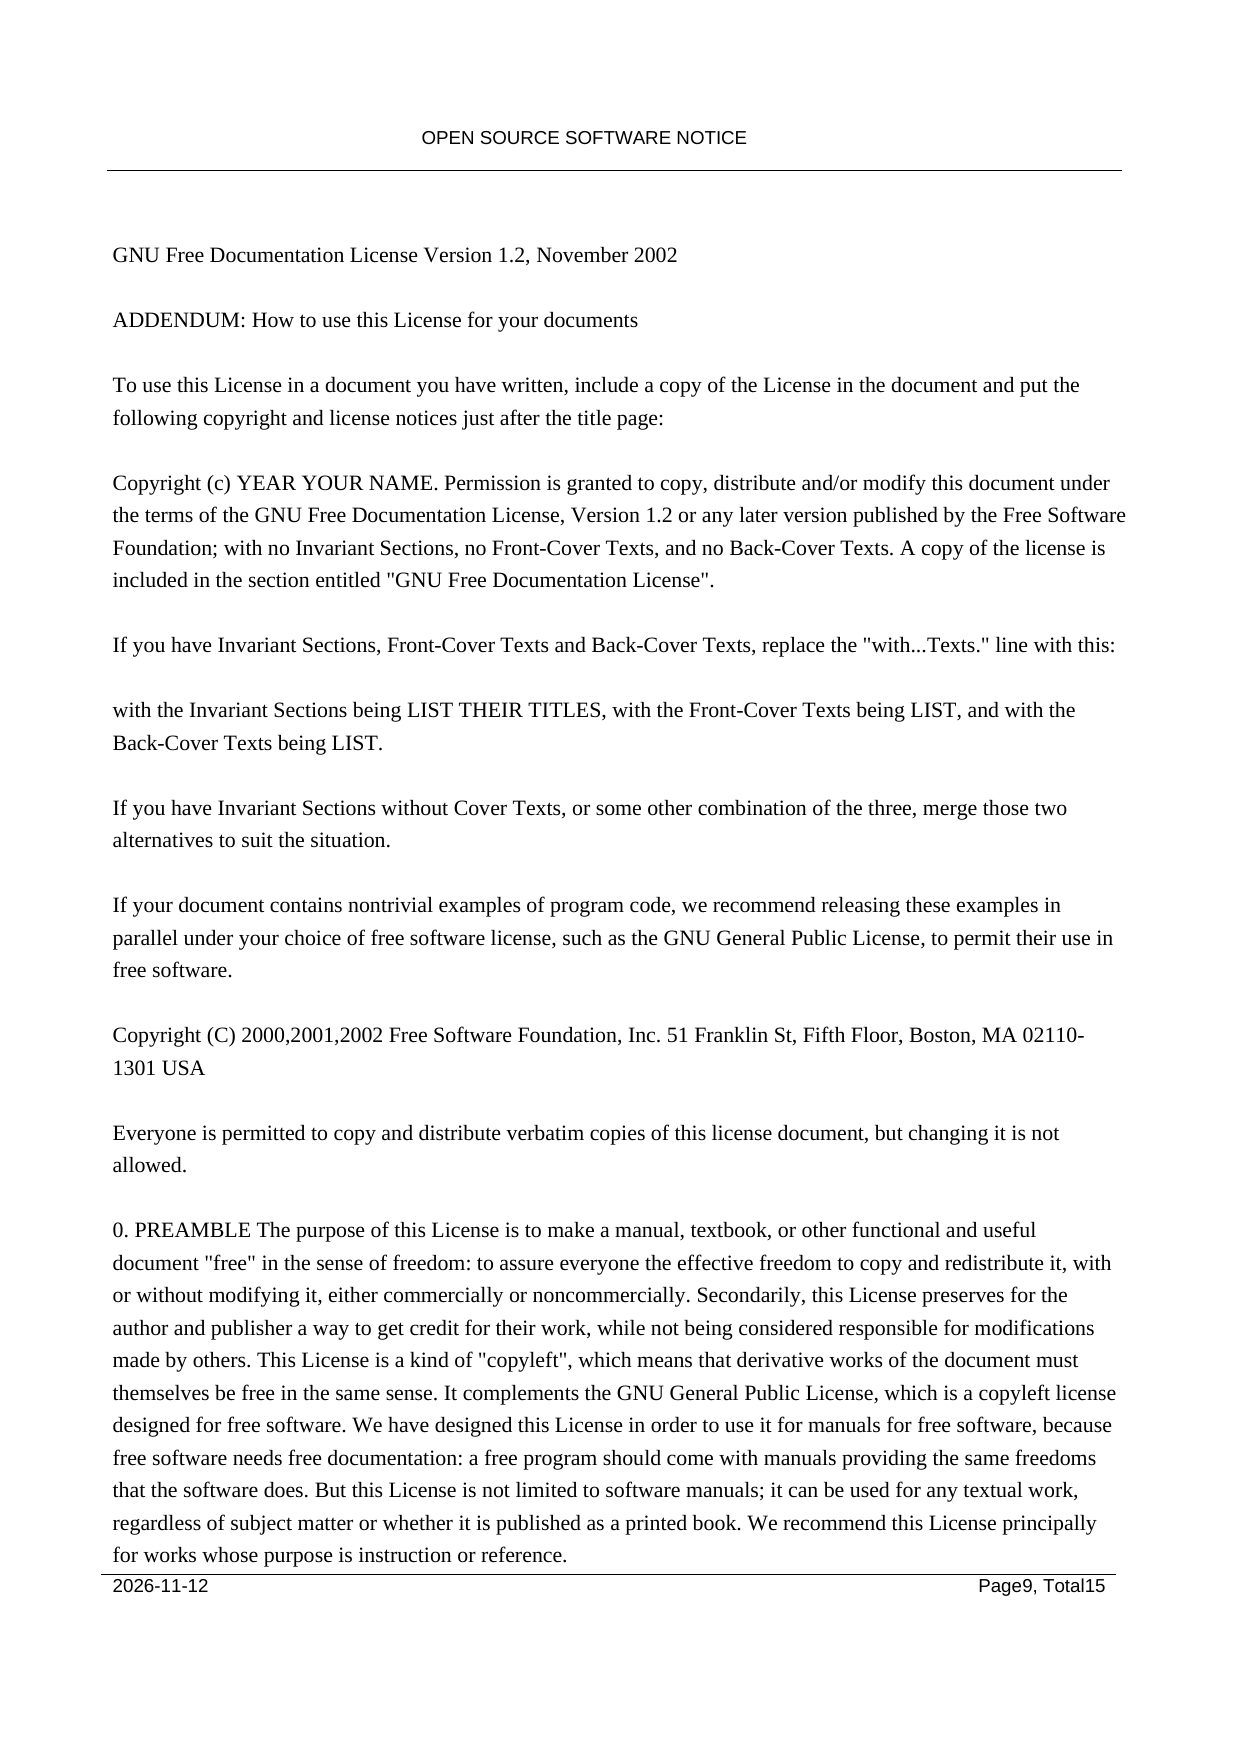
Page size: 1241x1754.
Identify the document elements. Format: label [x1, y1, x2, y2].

text [112, 206, 1128, 1571]
